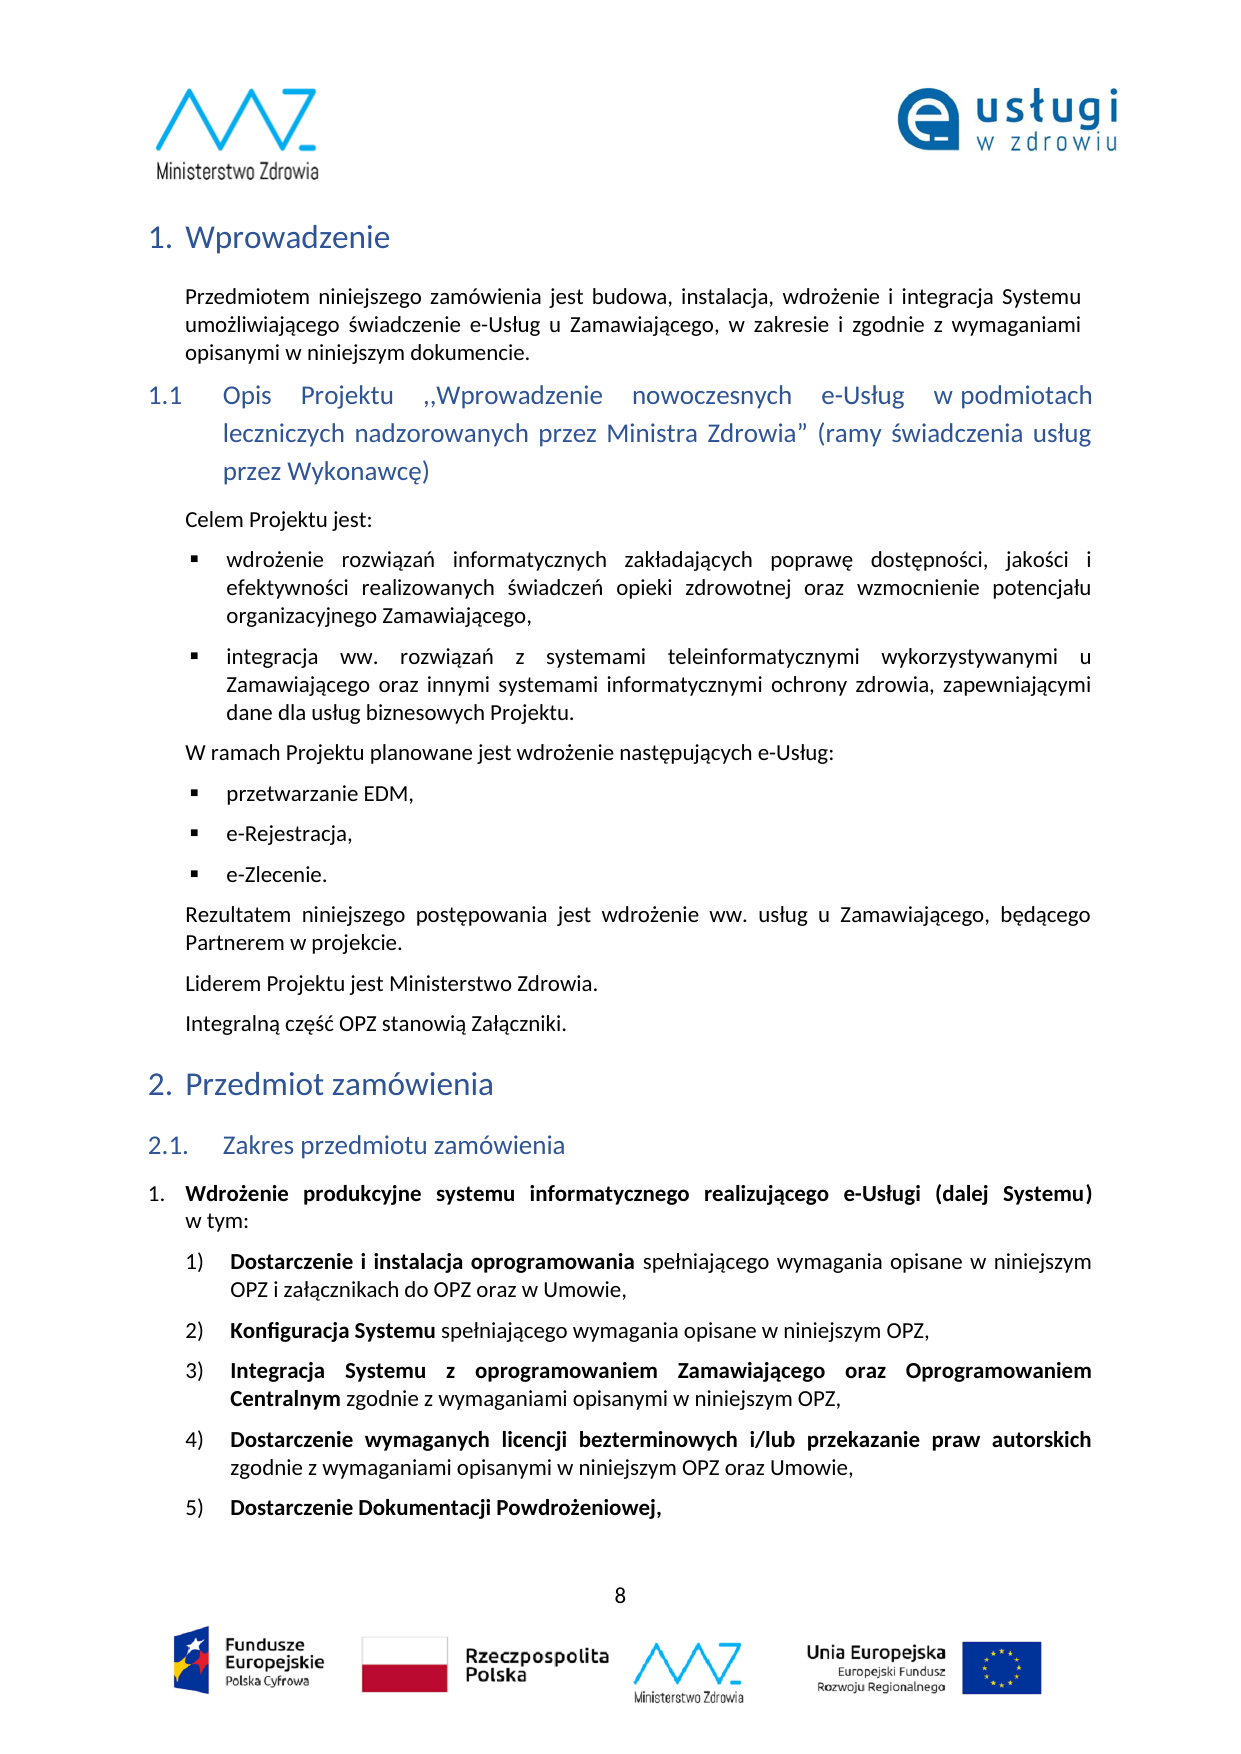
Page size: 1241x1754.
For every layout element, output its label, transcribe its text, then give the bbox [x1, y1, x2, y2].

list Dostarczenie i instalacja oprogramowania spełniającego wymagania opisane w niniejszym OPZ i załącznikach do OPZ oraz w Umowie, [185, 1247, 1093, 1303]
subtitle Przedmiot zamówienia [148, 1062, 1093, 1103]
text W ramach Projektu planowane jest wdrożenie następujących e-Usług: [148, 738, 1093, 766]
list integracja ww. rozwiązań z systemami teleinformatycznymi wykorzystywanymi u Zamawiającego oraz innymi systemami informatycznymi ochrony zdrowia, zapewniającymi dane dla usług biznesowych Projektu. [189, 642, 1093, 726]
list e-Zlecenie. [189, 860, 1093, 888]
text Przedmiotem niniejszego zamówienia jest budowa, instalacja, wdrożenie i integracja Systemu umożliwiającego świadczenie e-Usług u Zamawiającego, w zakresie i zgodnie z wymaganiami opisanymi w niniejszym dokumencie. [185, 282, 1083, 366]
list Wdrożenie produkcyjne systemu informatycznego realizującego e-Usługi (dalej Systemu) w tym: [148, 1179, 1093, 1235]
subtitle Zakres przedmiotu zamówienia [148, 1128, 1093, 1161]
text Rezultatem niniejszego postępowania jest wdrożenie ww. usług u Zamawiającego, będącego Partnerem w projekcie. [185, 900, 1093, 956]
list wdrożenie rozwiązań informatycznych zakładających poprawę dostępności, jakości i efektywności realizowanych świadczeń opieki zdrowotnej oraz wzmocnienie potencjału organizacyjnego Zamawiającego, [189, 545, 1093, 629]
text Liderem Projektu jest Ministerstwo Zdrowia. [185, 969, 1093, 997]
list przetwarzanie EDM, [189, 779, 1093, 807]
subtitle Opis Projektu ,,Wprowadzenie nowoczesnych e-Usług w podmiotach leczniczych nadzorowanych przez Ministra Zdrowia” (ramy świadczenia usług przez Wykonawcę) [148, 378, 1093, 487]
text Integralną część OPZ stanowią Załączniki. [148, 1009, 1093, 1037]
list Konfiguracja Systemu spełniającego wymagania opisane w niniejszym OPZ, [185, 1316, 1093, 1344]
list Integracja Systemu z oprogramowaniem Zamawiającego oraz Oprogramowaniem Centralnym zgodnie z wymaganiami opisanymi w niniejszym OPZ, [185, 1356, 1093, 1412]
subtitle Wprowadzenie [148, 216, 1093, 257]
list e-Rejestracja, [189, 819, 1093, 847]
picture [147, 1608, 1093, 1741]
list Dostarczenie wymaganych licencji bezterminowych i/lub przekazanie praw autorskich zgodnie z wymaganiami opisanymi w niniejszym OPZ oraz Umowie, [185, 1425, 1093, 1481]
picture [883, 75, 1131, 160]
picture [147, 74, 387, 192]
text Celem Projektu jest: [148, 505, 1093, 533]
list Dostarczenie Dokumentacji Powdrożeniowej, [185, 1493, 1093, 1521]
